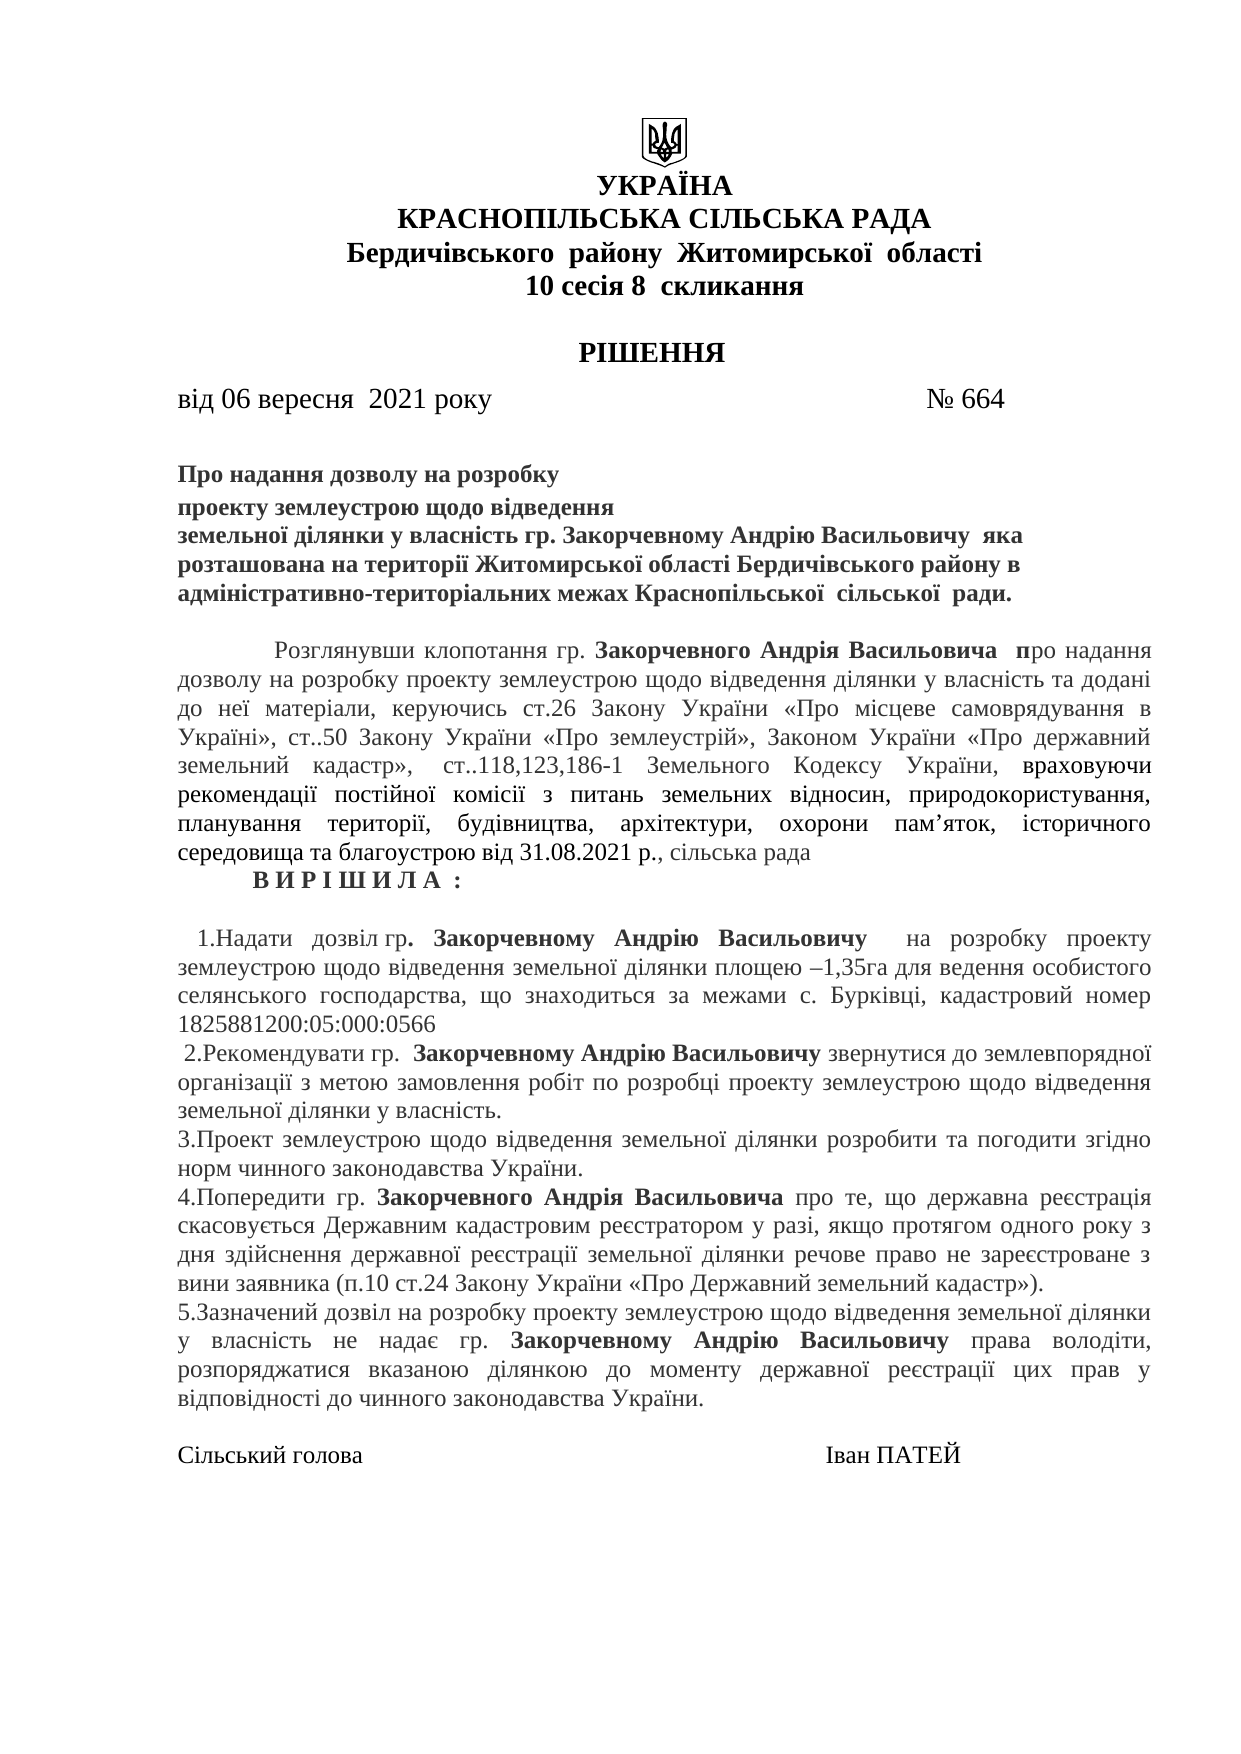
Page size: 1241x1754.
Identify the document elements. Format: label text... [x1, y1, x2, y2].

text від 06 вересня 2021 року № 664 [177, 382, 1152, 415]
text 1.Надати дозвіл гр. Закорчевному Андрію Васильовичу на розробку проекту землеустрою щодо відведення земельної ділянки площею –1,35га для ведення особистого селянського господарства, що знаходиться за межами с. Бурківці, кадастровий номер 1825881200:05:000:0566 [177, 923, 1152, 1038]
text 10 сесія 8 скликання [177, 268, 1152, 302]
text РІШЕННЯ [177, 336, 1152, 369]
text Бердичівського району Житомирської області [177, 235, 1152, 268]
text 4.Попередити гр. Закорчевного Андрія Васильовича про те, що державна реєстрація скасовується Державним кадастровим реєстратором у разі, якщо протягом одного року з дня здійснення державної реєстрації земельної ділянки речове право не зареєстроване з вини заявника (п.10 ст.24 Закону України «Про Державний земельний кадастр»). [177, 1182, 1152, 1297]
text Про надання дозволу на розробку [177, 459, 1152, 487]
text УКРАЇНА [177, 168, 1152, 201]
text земельної ділянки у власність гр. Закорчевному Андрію Васильовичу яка розташована на території Житомирської області Бердичівського району в адміністративно-територіальних межах Краснопільської сільської ради. [177, 520, 1040, 607]
text Сільський голова Іван ПАТЕЙ [177, 1440, 1152, 1469]
text 3.Проект землеустрою щодо відведення земельної ділянки розробити та погодити згідно норм чинного законодавства України. [177, 1124, 1152, 1182]
text 2.Рекомендувати гр. Закорчевному Андрію Васильовичу звернутися до землевпорядної організації з метою замовлення робіт по розробці проекту землеустрою щодо відведення земельної ділянки у власність. [177, 1038, 1152, 1124]
text проекту землеустрою щодо відведення [177, 492, 1040, 520]
text КРАСНОПІЛЬСЬКА СІЛЬСЬКА РАДА [177, 201, 1152, 235]
text В И Р І Ш И Л А : [177, 865, 1152, 894]
text 5.Зазначений дозвіл на розробку проекту землеустрою щодо відведення земельної ділянки у власність не надає гр. Закорчевному Андрію Васильовичу права володіти, розпоряджатися вказаною ділянкою до моменту державної реєстрації цих прав у відповідності до чинного законодавства України. [177, 1297, 1152, 1412]
text Розглянувши клопотання гр. Закорчевного Андрія Васильовича про надання дозволу на розробку проекту землеустрою щодо відведення ділянки у власність та додані до неї матеріали, керуючись ст.26 Закону України «Про місцеве самоврядування в Україні», ст..50 Закону України «Про землеустрій», Законом України «Про державний земельний кадастр», ст..118,123,186-1 Земельного Кодексу України, враховуючи рекомендації постійної комісії з питань земельних відносин, природокористування, планування території, будівництва, архітектури, охорони пам’яток, історичного середовища та благоустрою від 31.08.2021 р., сільська рада [177, 635, 1152, 865]
